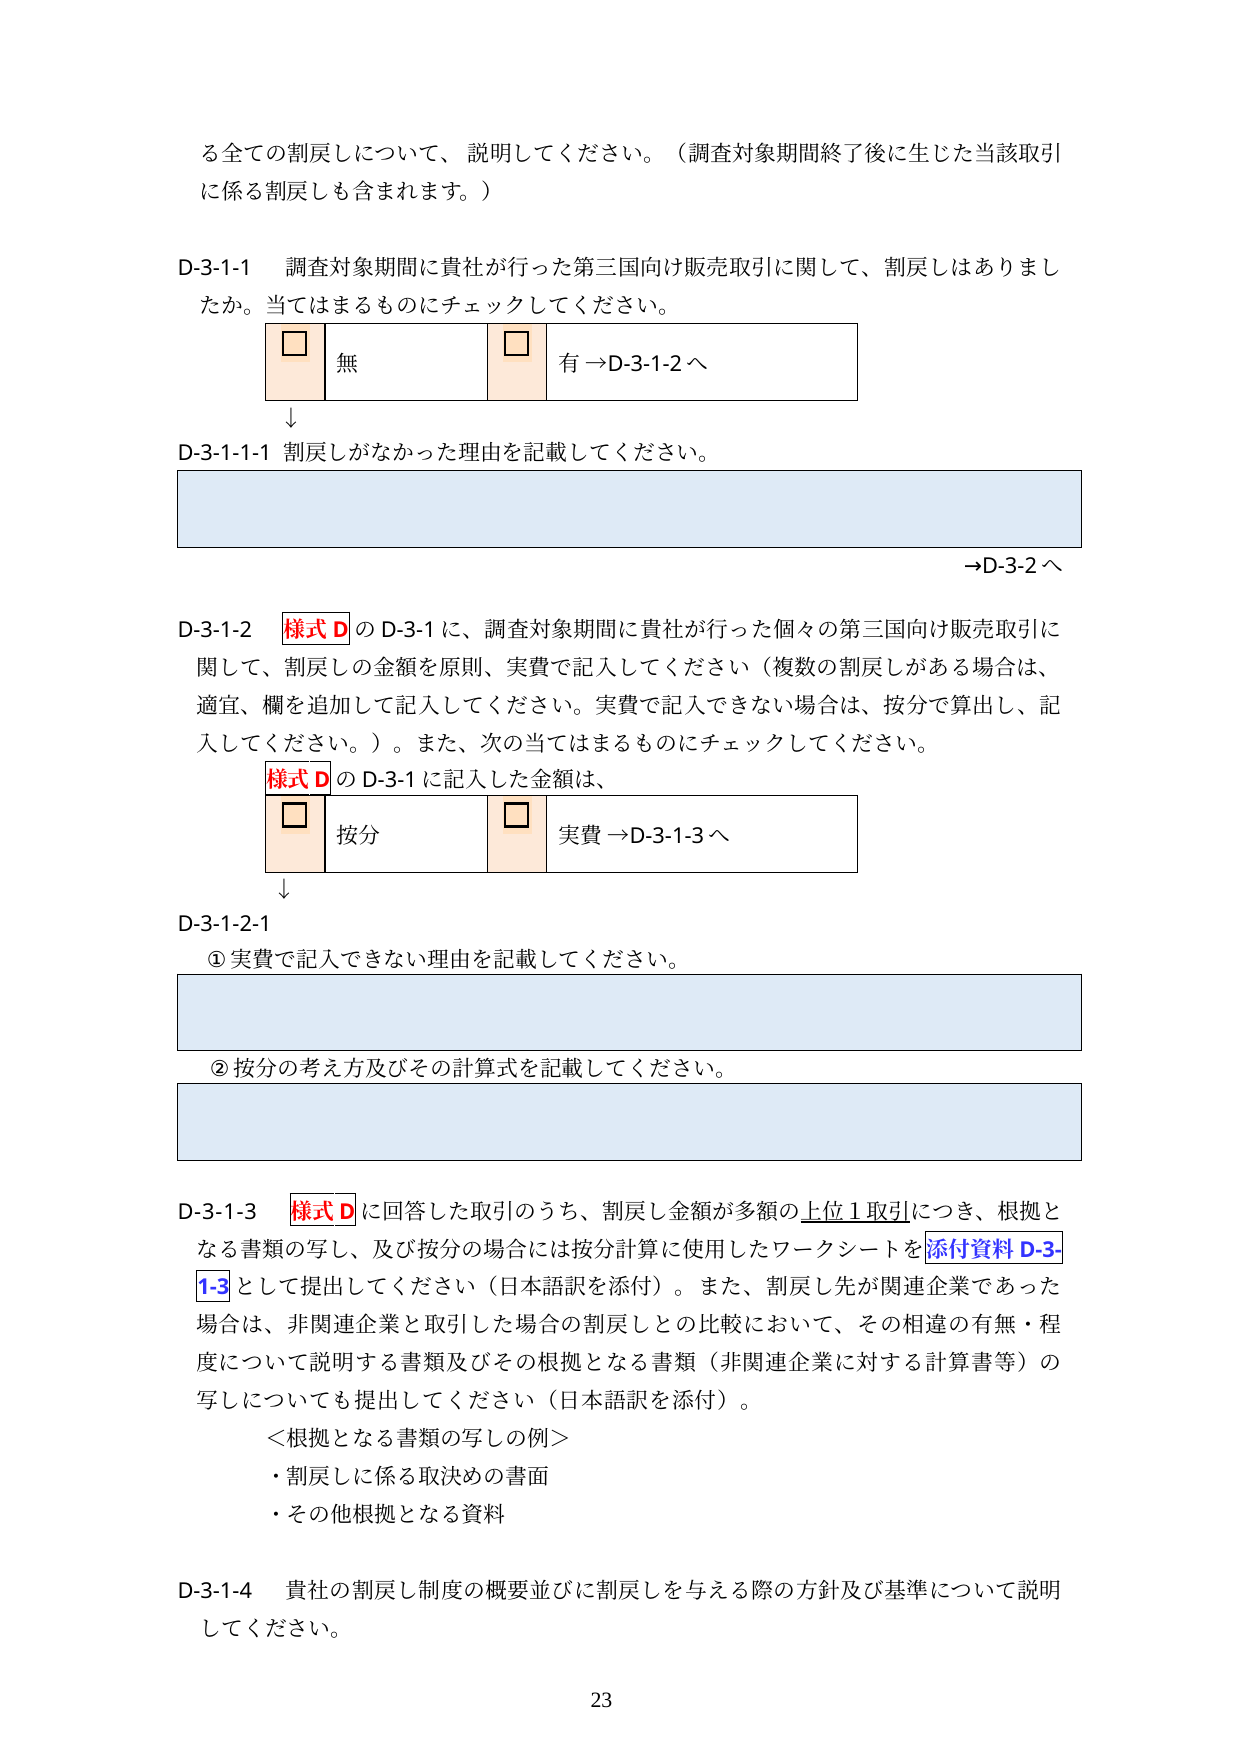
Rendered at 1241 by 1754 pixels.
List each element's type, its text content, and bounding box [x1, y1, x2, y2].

text ・割戻しに係る取決めの書面 [243, 1456, 1063, 1494]
subtitle 調査対象期間に貴社が行った第三国向け販売取引に関して、割戻しはありまし たか。当てはまるものにチェックしてください。 [177, 247, 1063, 323]
subtitle 様式DのD-3-1に、調査対象期間に貴社が行った個々の第三国向け販売取引に関して、割戻しの金額を原則、実費で記入してください（複数の割戻しがある場合は、適宜、欄を追加して記入してください。実費で記入できない場合は、按分で算出し、記入してください。）。また、次の当てはまるものにチェックしてください。 [177, 609, 1063, 761]
subtitle 様式Dに回答した取引のうち、割戻し金額が多額の上位１取引につき、根拠となる書類の写し、及び按分の場合には按分計算に使用したワークシートを添付資料D-3-1-3として提出してください（日本語訳を添付）。また、割戻し先が関連企業であった場合は、非関連企業と取引した場合の割戻しとの比較において、その相違の有無・程度について説明する書類及びその根拠となる書類（非関連企業に対する計算書等）の写しについても提出してください（日本語訳を添付）。 [177, 1191, 1063, 1418]
table_header [266, 324, 324, 400]
text →D-3-2へ [308, 548, 1063, 580]
text ↓ [236, 401, 1063, 432]
table_header [488, 324, 546, 400]
table_header 按分 [326, 796, 487, 872]
table_header [488, 796, 546, 872]
text ＜根拠となる書類の写しの例＞ [199, 1418, 1063, 1456]
text ・その他根拠となる資料 [243, 1494, 1063, 1532]
text ↓ [251, 873, 1063, 904]
text 様式DのD-3-1に記入した金額は、 [331, 761, 1063, 795]
table_header [178, 1084, 1081, 1160]
table_header 有 →D-3-1-2へ [547, 324, 857, 400]
text 様式DのD-3-1に記入した金額は、 [266, 762, 330, 794]
text ②按分の考え方及びその計算式を記載してください。 [188, 1051, 1063, 1083]
table_header [178, 975, 1081, 1050]
table_header 実費 →D-3-1-3へ [547, 796, 857, 872]
table_header [266, 796, 324, 872]
subtitle 割戻しがなかった理由を記載してください。 [177, 432, 1063, 470]
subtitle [177, 133, 1063, 209]
table_header [178, 471, 1081, 547]
subtitle 貴社の割戻し制度の概要並びに割戻しを与える際の方針及び基準について説明してください。 [177, 1570, 1063, 1646]
text ①実費で記入できない理由を記載してください。 [188, 942, 1063, 973]
table_header 無 [326, 324, 487, 400]
